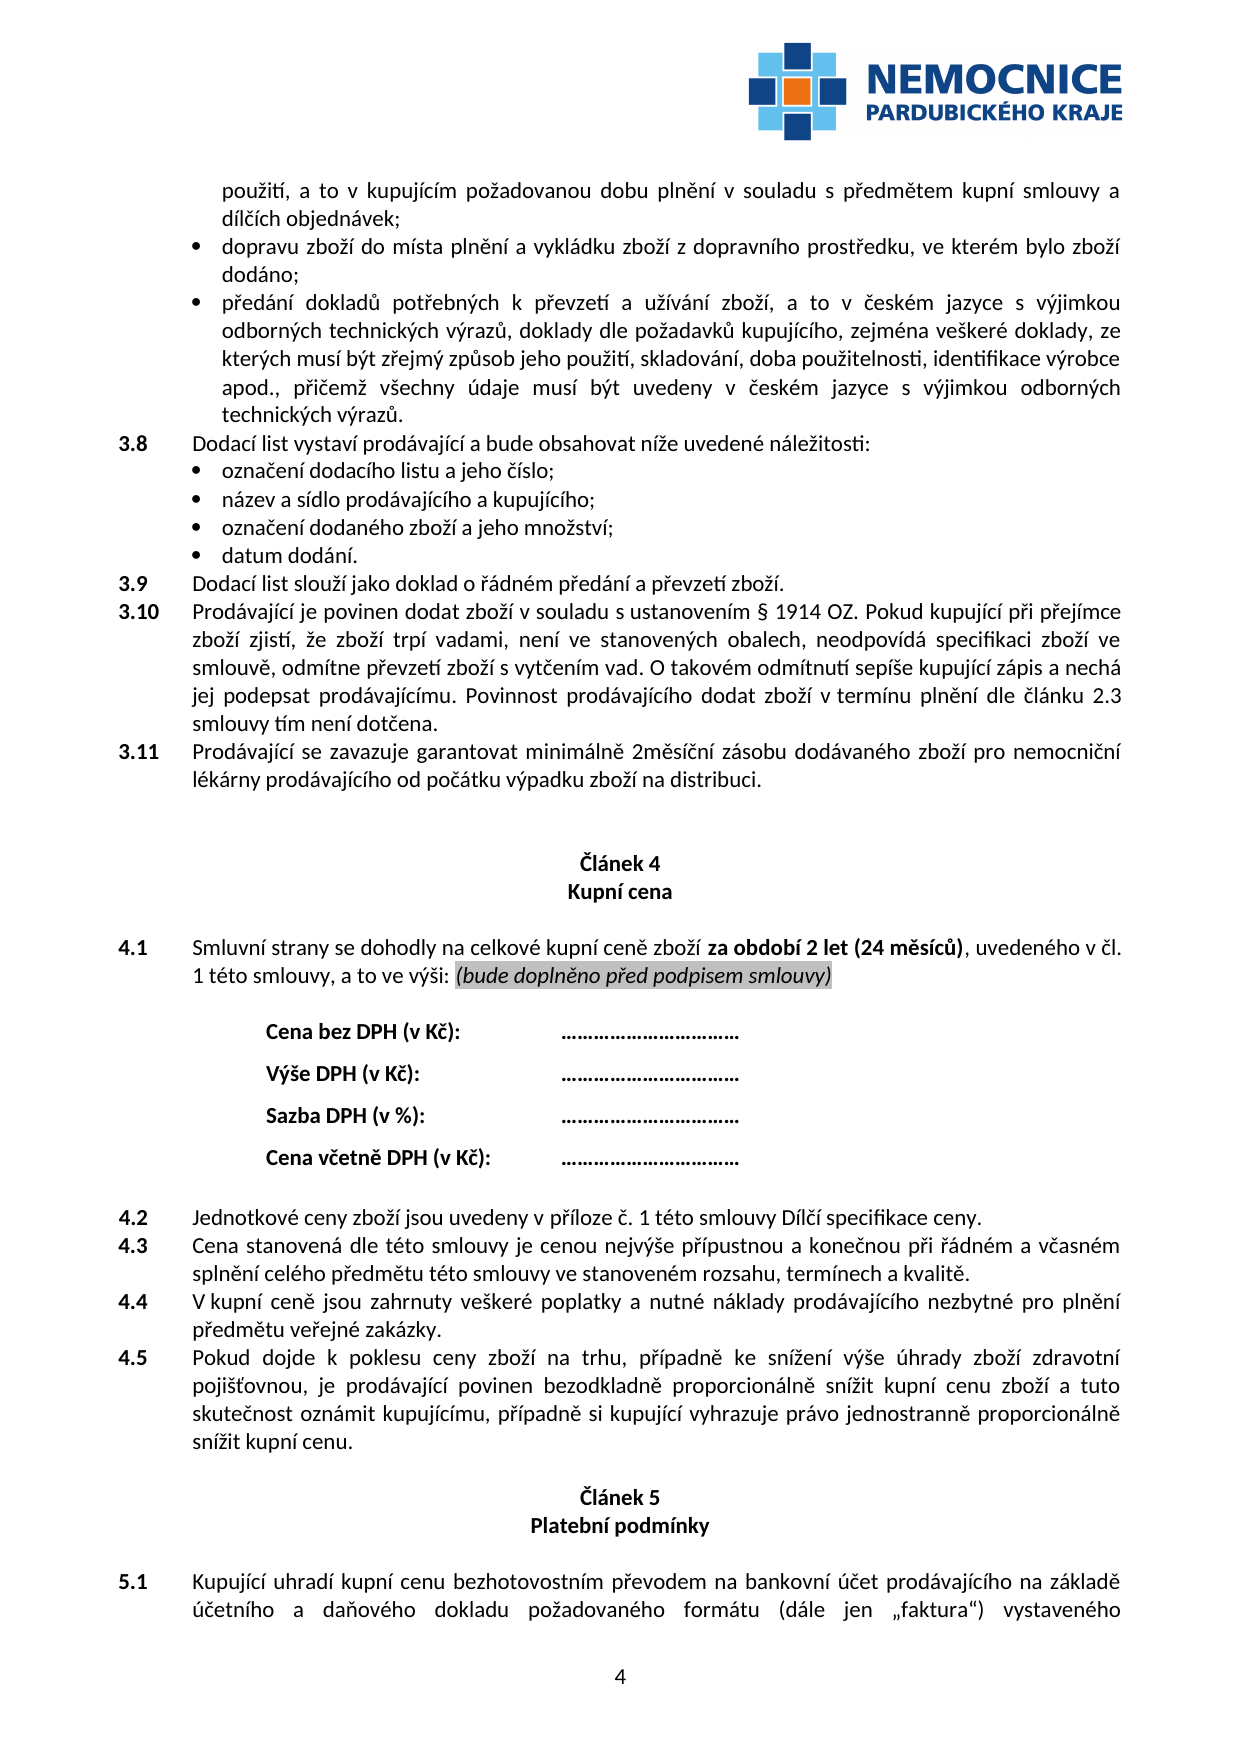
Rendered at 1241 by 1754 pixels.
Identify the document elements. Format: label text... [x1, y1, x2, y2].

list dopravu zboží do místa plnění a vykládku zboží z dopravního prostředku, ve kterém bylo zboží dodáno; [192, 232, 1122, 288]
text 4.2 Jednotkové ceny zboží jsou uvedeny v příloze č. 1 této smlouvy Dílčí specifikace ceny. [118, 1203, 1122, 1231]
text Výše DPH (v Kč): …………………………… [118, 1059, 1122, 1087]
picture [747, 41, 1123, 142]
text 4.1 Smluvní strany se dohodly na celkové kupní ceně zboží za období 2 let (24 měsíců), uvedeného v čl. 1 této smlouvy, a to ve výši: (bude doplněno před podpisem smlouvy) [118, 933, 1122, 989]
text 3.8 Dodací list vystaví prodávající a bude obsahovat níže uvedené náležitosti: [118, 429, 1122, 457]
list předání dokladů potřebných k převzetí a užívání zboží, a to v českém jazyce s výjimkou odborných technických výrazů, doklady dle požadavků kupujícího, zejména veškeré doklady, ze kterých musí být zřejmý způsob jeho použití, skladování, doba použitelnosti, identifikace výrobce apod., přičemž všechny údaje musí být uvedeny v českém jazyce s výjimkou odborných technických výrazů. [192, 288, 1122, 429]
list datum dodání. [192, 541, 1122, 569]
text Cena bez DPH (v Kč): …………………………… [118, 1017, 1122, 1045]
text Platební podmínky [118, 1511, 1122, 1539]
text Cena včetně DPH (v Kč): …………………………… [118, 1143, 1122, 1171]
list označení dodacího listu a jeho číslo; [192, 457, 1122, 485]
text 3.10 Prodávající je povinen dodat zboží v souladu s ustanovením § 1914 OZ. Pokud kupující při přejímce zboží zjistí, že zboží trpí vadami, není ve stanovených obalech, neodpovídá specifikaci zboží ve smlouvě, odmítne převzetí zboží s vytčením vad. O takovém odmítnutí sepíše kupující zápis a nechá jej podepsat prodávajícímu. Povinnost prodávajícího dodat zboží v termínu plnění dle článku 2.3 smlouvy tím není dotčena. [118, 597, 1122, 737]
text Kupní cena [118, 877, 1122, 905]
text Článek 5 [118, 1483, 1122, 1511]
text Článek 4 [118, 849, 1122, 877]
text Sazba DPH (v %): …………………………… [118, 1101, 1122, 1129]
text 4.4 V kupní ceně jsou zahrnuty veškeré poplatky a nutné náklady prodávajícího nezbytné pro plnění předmětu veřejné zakázky. [118, 1287, 1122, 1343]
text 3.11 Prodávající se zavazuje garantovat minimálně 2měsíční zásobu dodávaného zboží pro nemocniční lékárny prodávajícího od počátku výpadku zboží na distribuci. [118, 737, 1122, 793]
text 4.3 Cena stanovená dle této smlouvy je cenou nejvýše přípustnou a konečnou při řádném a včasném splnění celého předmětu této smlouvy ve stanoveném rozsahu, termínech a kvalitě. [118, 1231, 1122, 1287]
list označení dodaného zboží a jeho množství; [192, 513, 1122, 541]
text 3.9 Dodací list slouží jako doklad o řádném předání a převzetí zboží. [118, 569, 1122, 597]
list název a sídlo prodávajícího a kupujícího; [192, 485, 1122, 513]
text 4.5 Pokud dojde k poklesu ceny zboží na trhu, případně ke snížení výše úhrady zboží zdravotní pojišťovnou, je prodávající povinen bezodkladně proporcionálně snížit kupní cenu zboží a tuto skutečnost oznámit kupujícímu, případně si kupující vyhrazuje právo jednostranně proporcionálně snížit kupní cenu. [118, 1343, 1122, 1455]
